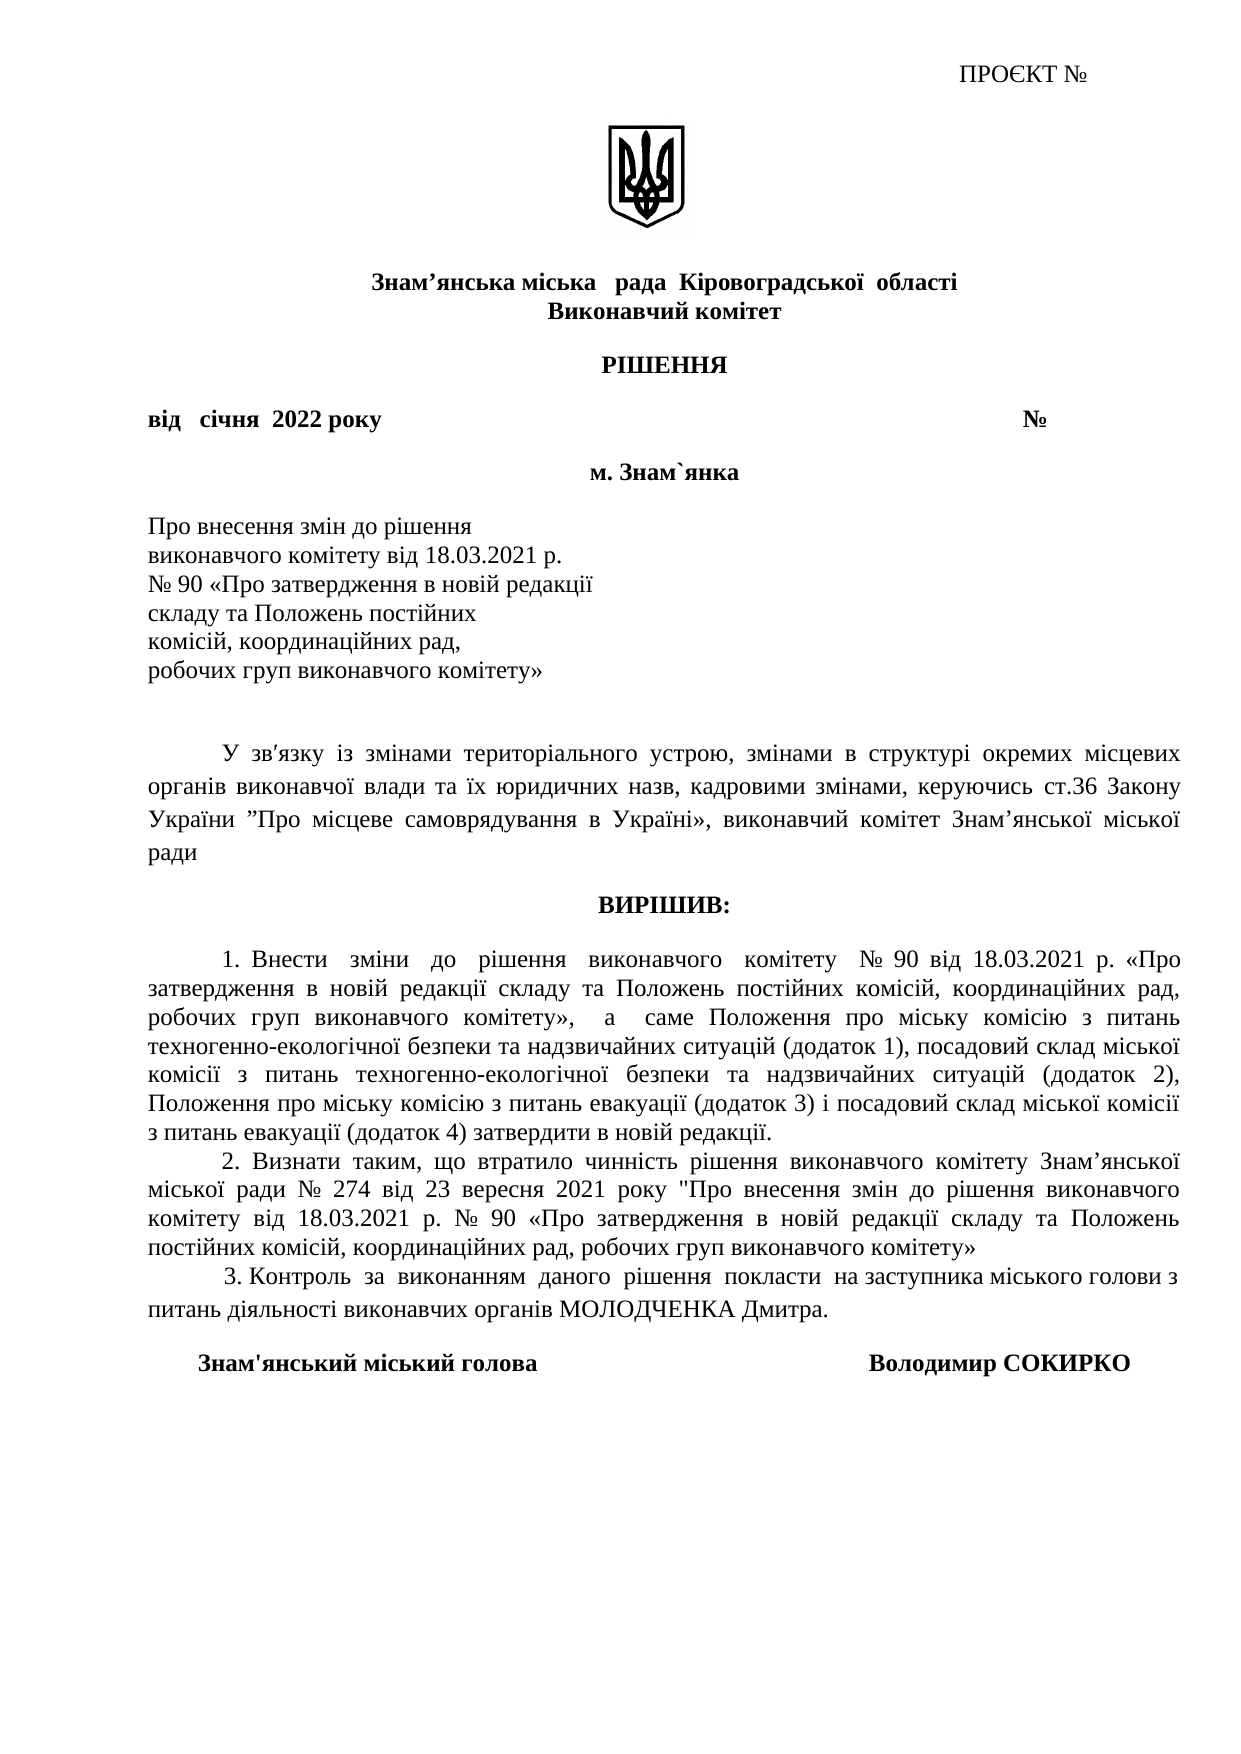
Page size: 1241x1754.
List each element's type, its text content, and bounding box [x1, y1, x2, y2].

text виконавчого комітету від 18.03.2021 р. [148, 540, 1181, 569]
text м. Знам`янка [148, 457, 1181, 486]
text робочих груп виконавчого комітету» [148, 655, 1181, 684]
text РІШЕННЯ [148, 350, 1181, 378]
list 3. Контроль за виконанням даного рішення покласти на заступника міського голови з питань діяльності виконавчих органів МОЛОДЧЕНКА Дмитра. [148, 1261, 1181, 1322]
text від січня 2022 року № [148, 404, 1181, 432]
text складу та Положень постійних [148, 598, 1181, 626]
text У зв′язку із змінами територіального устрою, змінами в структурі окремих місцевих органів виконавчої влади та їх юридичних назв, кадровими змінами, керуючись ст.36 Закону України ”Про місцеве самоврядування в Україні», виконавчий комітет Знам’янської міської ради [148, 738, 1181, 866]
text комісій, координаційних рад, [148, 626, 1181, 655]
text № 90 «Про затвердження в новій редакції [148, 569, 1181, 598]
text ВИРІШИВ: [148, 891, 1181, 919]
text Виконавчий комітет [148, 296, 1181, 325]
text ПРОЄКТ № [443, 59, 1181, 88]
picture [600, 118, 695, 238]
text 1. Внести зміни до рішення виконавчого комітету № 90 від 18.03.2021 р. «Про затвердження в новій редакції складу та Положень постійних комісій, координаційних рад, робочих груп виконавчого комітету», а саме Положення про міську комісію з питань техногенно-екологічної безпеки та надзвичайних ситуацій (додаток 1), посадовий склад міської комісії з питань техногенно-екологічної безпеки та надзвичайних ситуацій (додаток 2), Положення про міську комісію з питань евакуації (додаток 3) і посадовий склад міської комісії з питань евакуації (додаток 4) затвердити в новій редакції. [148, 944, 1181, 1146]
text 2. Визнати таким, що втратило чинність рішення виконавчого комітету Знам’янської міської ради № 274 від 23 вересня 2021 року "Про внесення змін до рішення виконавчого комітету від 18.03.2021 р. № 90 «Про затвердження в новій редакції складу та Положень постійних комісій, координаційних рад, робочих груп виконавчого комітету» [148, 1146, 1181, 1261]
title Знам’янська міська рада Кіровоградської області [148, 117, 1181, 296]
text Про внесення змін до рішення [148, 511, 1181, 540]
text Знам'янський міський голова Володимир СОКИРКО [148, 1348, 1181, 1376]
